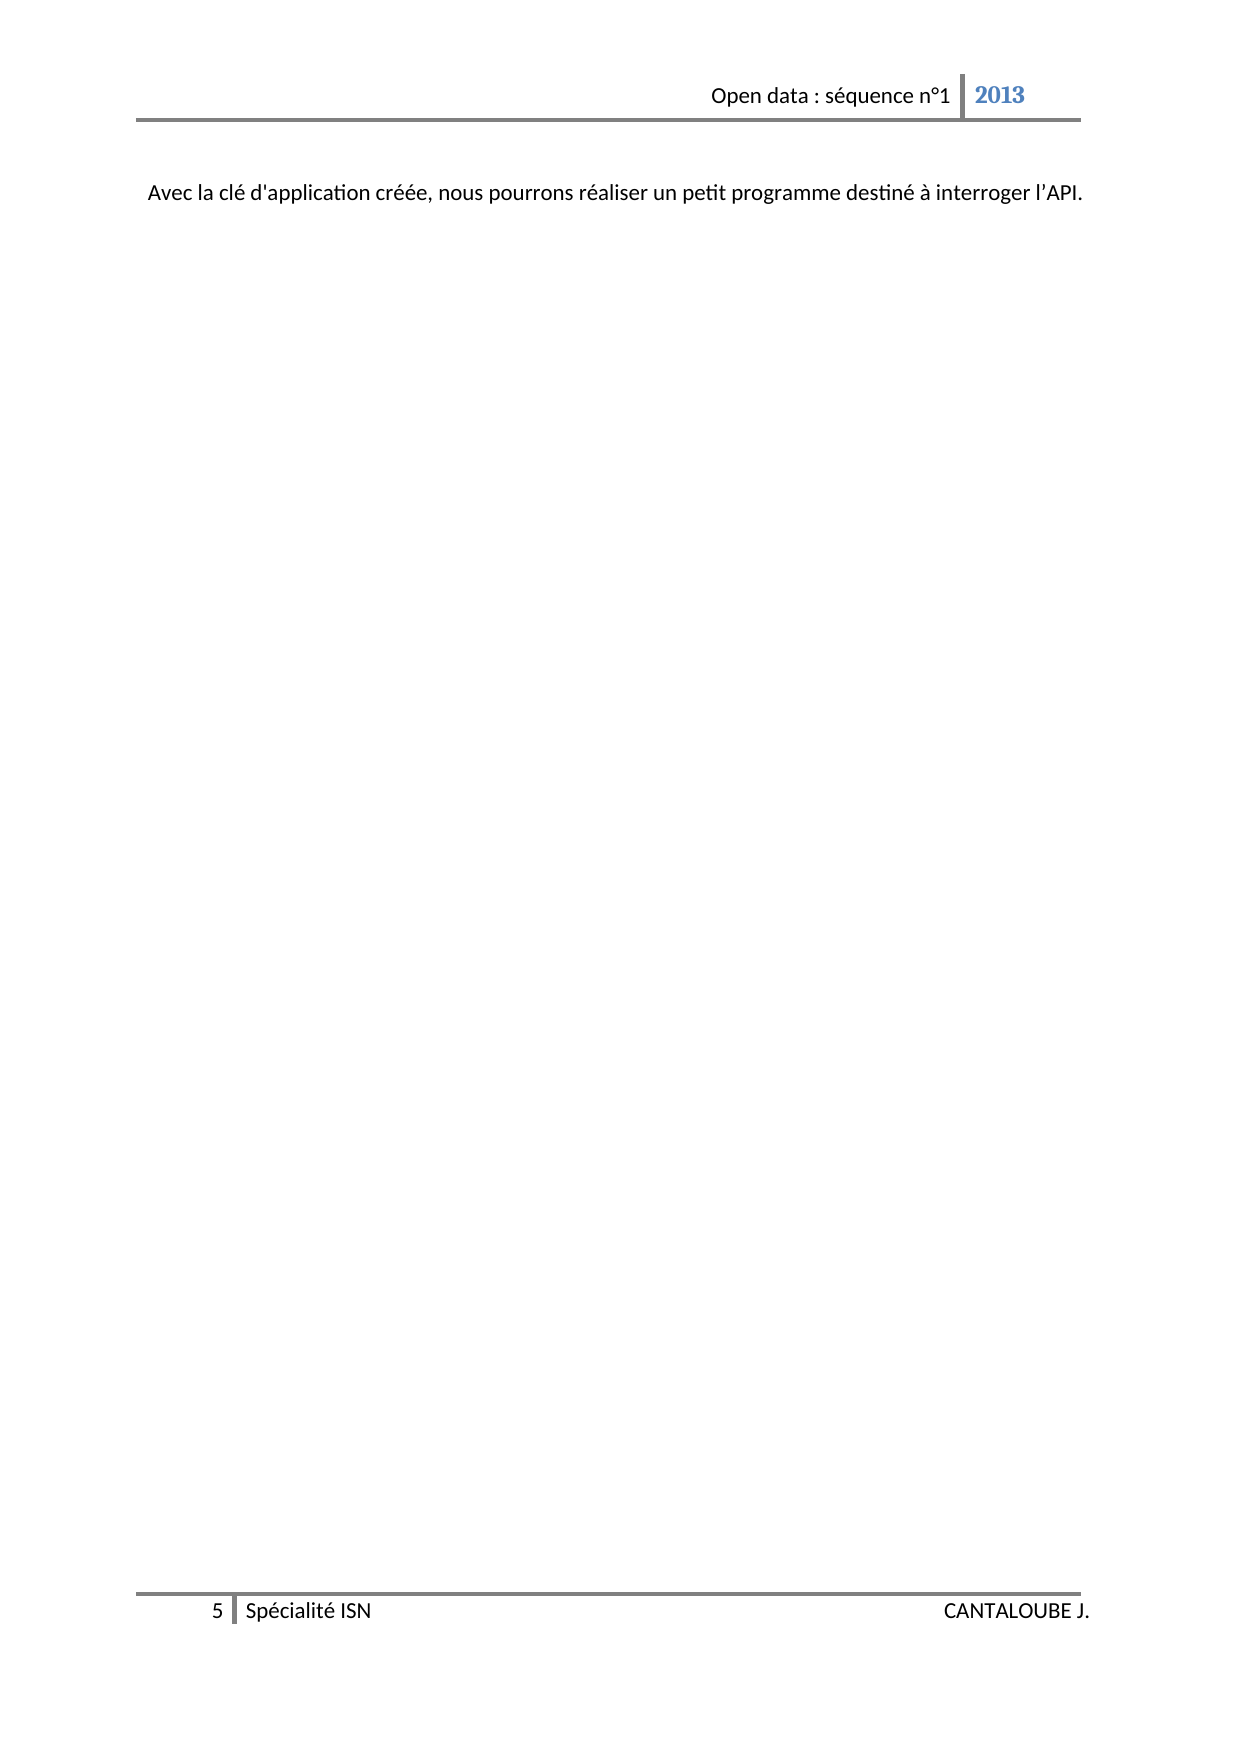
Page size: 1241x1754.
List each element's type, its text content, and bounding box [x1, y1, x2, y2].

text Avec la clé d'application créée, nous pourrons réaliser un petit programme destiné à interroger l’API. [148, 178, 1092, 206]
